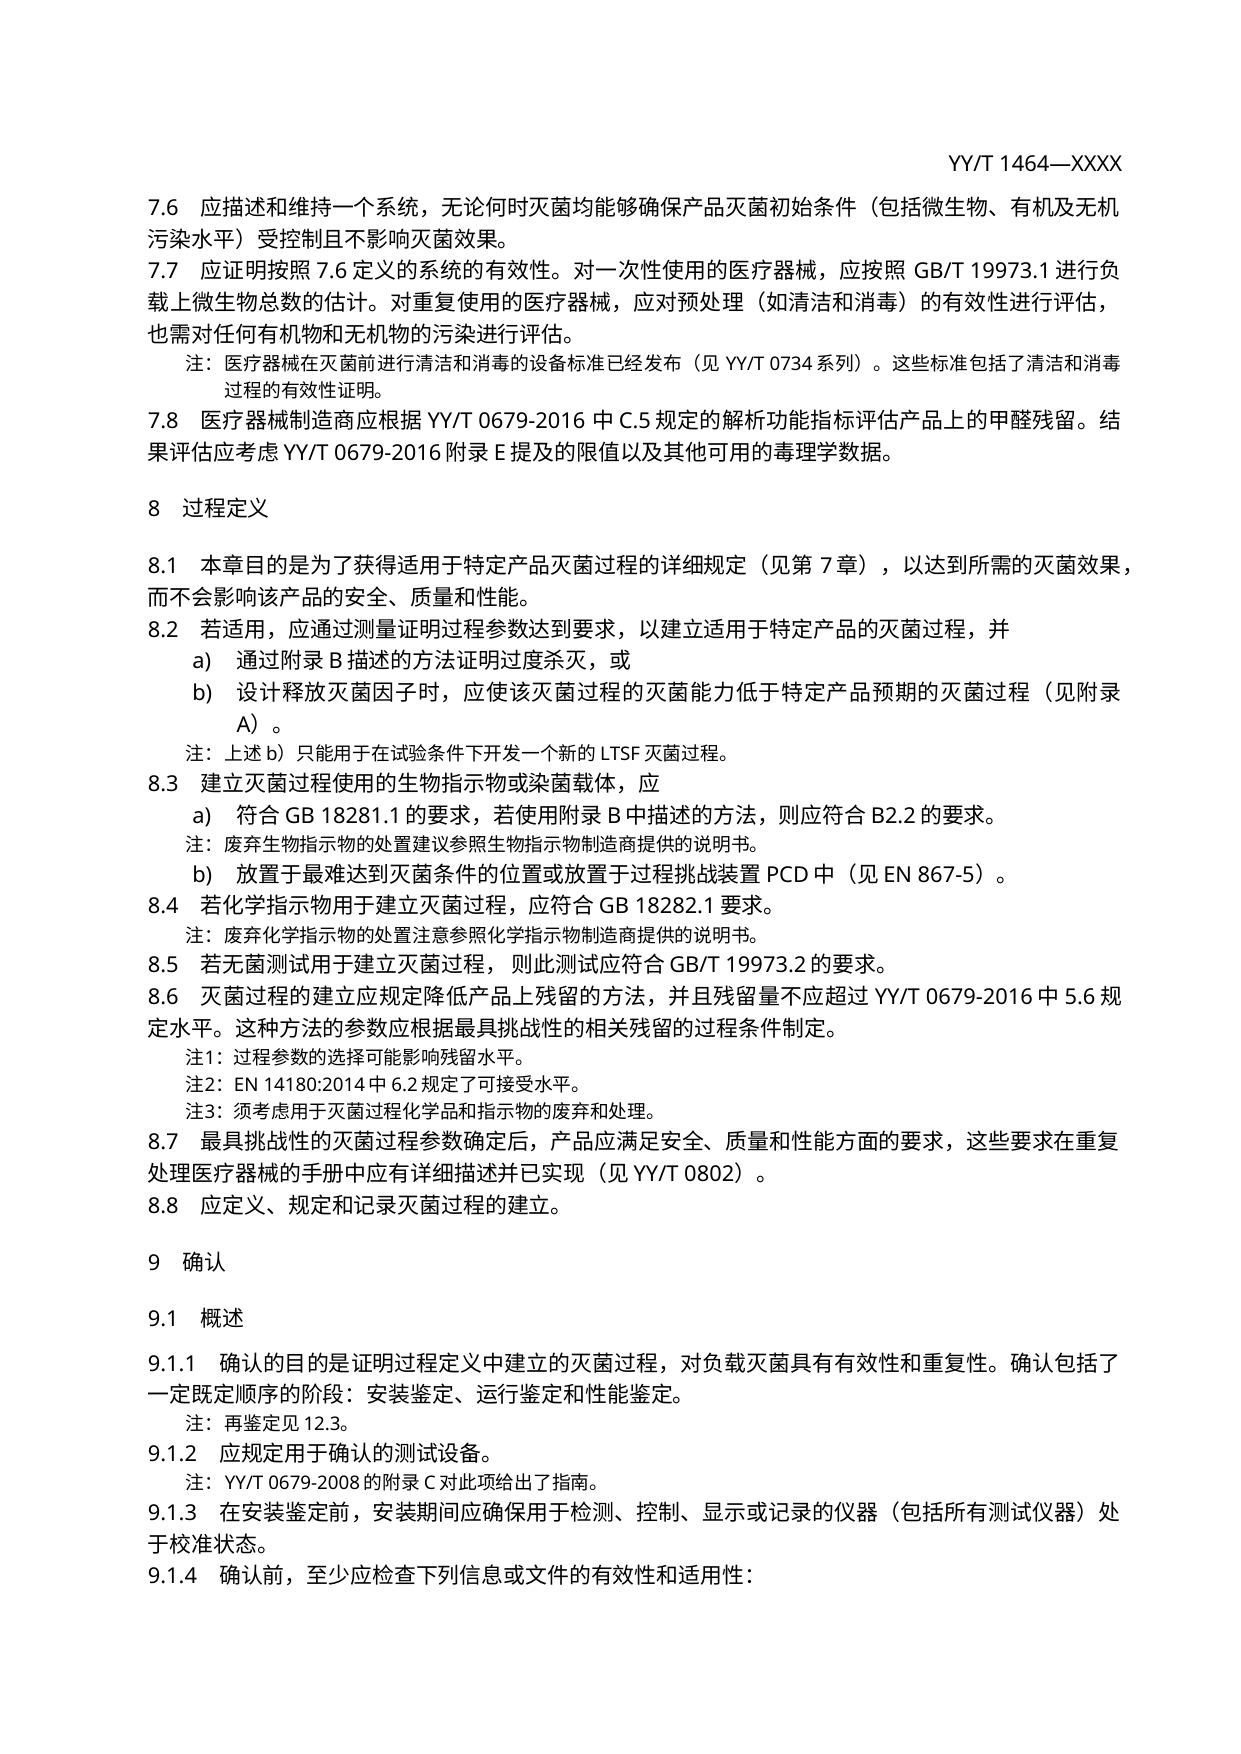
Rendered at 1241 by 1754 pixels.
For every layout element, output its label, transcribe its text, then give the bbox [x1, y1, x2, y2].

text 概述 [148, 1301, 1122, 1333]
text 医疗器械在灭菌前进行清洁和消毒的设备标准已经发布（见YY/T 0734系列）。这些标准包括了清洁和消毒过程的有效性证明。 [186, 348, 1122, 403]
text 废弃生物指示物的处置建议参照生物指示物制造商提供的说明书。 [186, 829, 1122, 857]
text 应描述和维持一个系统，无论何时灭菌均能够确保产品灭菌初始条件（包括微生物、有机及无机污染水平）受控制且不影响灭菌效果。 [148, 190, 1122, 253]
list 符合GB 18281.1的要求，若使用附录B中描述的方法，则应符合B2.2的要求。 [192, 798, 1122, 829]
list 通过附录B描述的方法证明过度杀灭，或 [192, 643, 1122, 675]
text 本章目的是为了获得适用于特定产品灭菌过程的详细规定（见第7章），以达到所需的灭菌效果，而不会影响该产品的安全、质量和性能。 [148, 548, 1122, 612]
text 上述b）只能用于在试验条件下开发一个新的LTSF灭菌过程。 [186, 739, 1122, 766]
text 若适用，应通过测量证明过程参数达到要求，以建立适用于特定产品的灭菌过程，并 [148, 612, 1122, 643]
text 应规定用于确认的测试设备。 [148, 1436, 1122, 1468]
text 应定义、规定和记录灭菌过程的建立。 [148, 1188, 1122, 1219]
text 最具挑战性的灭菌过程参数确定后，产品应满足安全、质量和性能方面的要求，这些要求在重复处理医疗器械的手册中应有详细描述并已实现（见YY/T 0802）。 [148, 1124, 1122, 1188]
text 须考虑用于灭菌过程化学品和指示物的废弃和处理。 [186, 1097, 1122, 1124]
list 过程参数的选择可能影响残留水平。 [186, 1043, 1122, 1070]
text 确认 [148, 1244, 1122, 1276]
text 若无菌测试用于建立灭菌过程， 则此测试应符合GB/T 19973.2的要求。 [148, 947, 1122, 979]
text 若化学指示物用于建立灭菌过程，应符合GB 18282.1要求。 [148, 888, 1122, 920]
text 再鉴定见12.3。 [186, 1409, 1122, 1436]
text EN 14180:2014中6.2规定了可接受水平。 [186, 1070, 1122, 1097]
text YY/T 0679-2008的附录C对此项给出了指南。 [186, 1468, 1122, 1495]
text 放置于最难达到灭菌条件的位置或放置于过程挑战装置PCD中（见EN 867-5）。 [192, 857, 1122, 888]
text 过程定义 [148, 491, 1122, 523]
text 医疗器械制造商应根据YY/T 0679-2016 中C.5规定的解析功能指标评估产品上的甲醛残留。结果评估应考虑YY/T 0679-2016附录E提及的限值以及其他可用的毒理学数据。 [148, 403, 1122, 466]
text 废弃化学指示物的处置注意参照化学指示物制造商提供的说明书。 [186, 920, 1122, 947]
text 设计释放灭菌因子时，应使该灭菌过程的灭菌能力低于特定产品预期的灭菌过程（见附录A）。 [192, 675, 1122, 739]
text 在安装鉴定前，安装期间应确保用于检测、控制、显示或记录的仪器（包括所有测试仪器）处于校准状态。 [148, 1495, 1122, 1558]
text 建立灭菌过程使用的生物指示物或染菌载体，应 [148, 766, 1122, 798]
text 确认前，至少应检查下列信息或文件的有效性和适用性： [148, 1558, 1122, 1590]
text 灭菌过程的建立应规定降低产品上残留的方法，并且残留量不应超过YY/T 0679-2016中5.6规定水平。这种方法的参数应根据最具挑战性的相关残留的过程条件制定。 [148, 979, 1122, 1043]
text 确认的目的是证明过程定义中建立的灭菌过程，对负载灭菌具有有效性和重复性。确认包括了一定既定顺序的阶段：安装鉴定、运行鉴定和性能鉴定。 [148, 1346, 1122, 1409]
text 应证明按照7.6定义的系统的有效性。对一次性使用的医疗器械，应按照GB/T 19973.1进行负载上微生物总数的估计。对重复使用的医疗器械，应对预处理（如清洁和消毒）的有效性进行评估，也需对任何有机物和无机物的污染进行评估。 [148, 253, 1122, 348]
